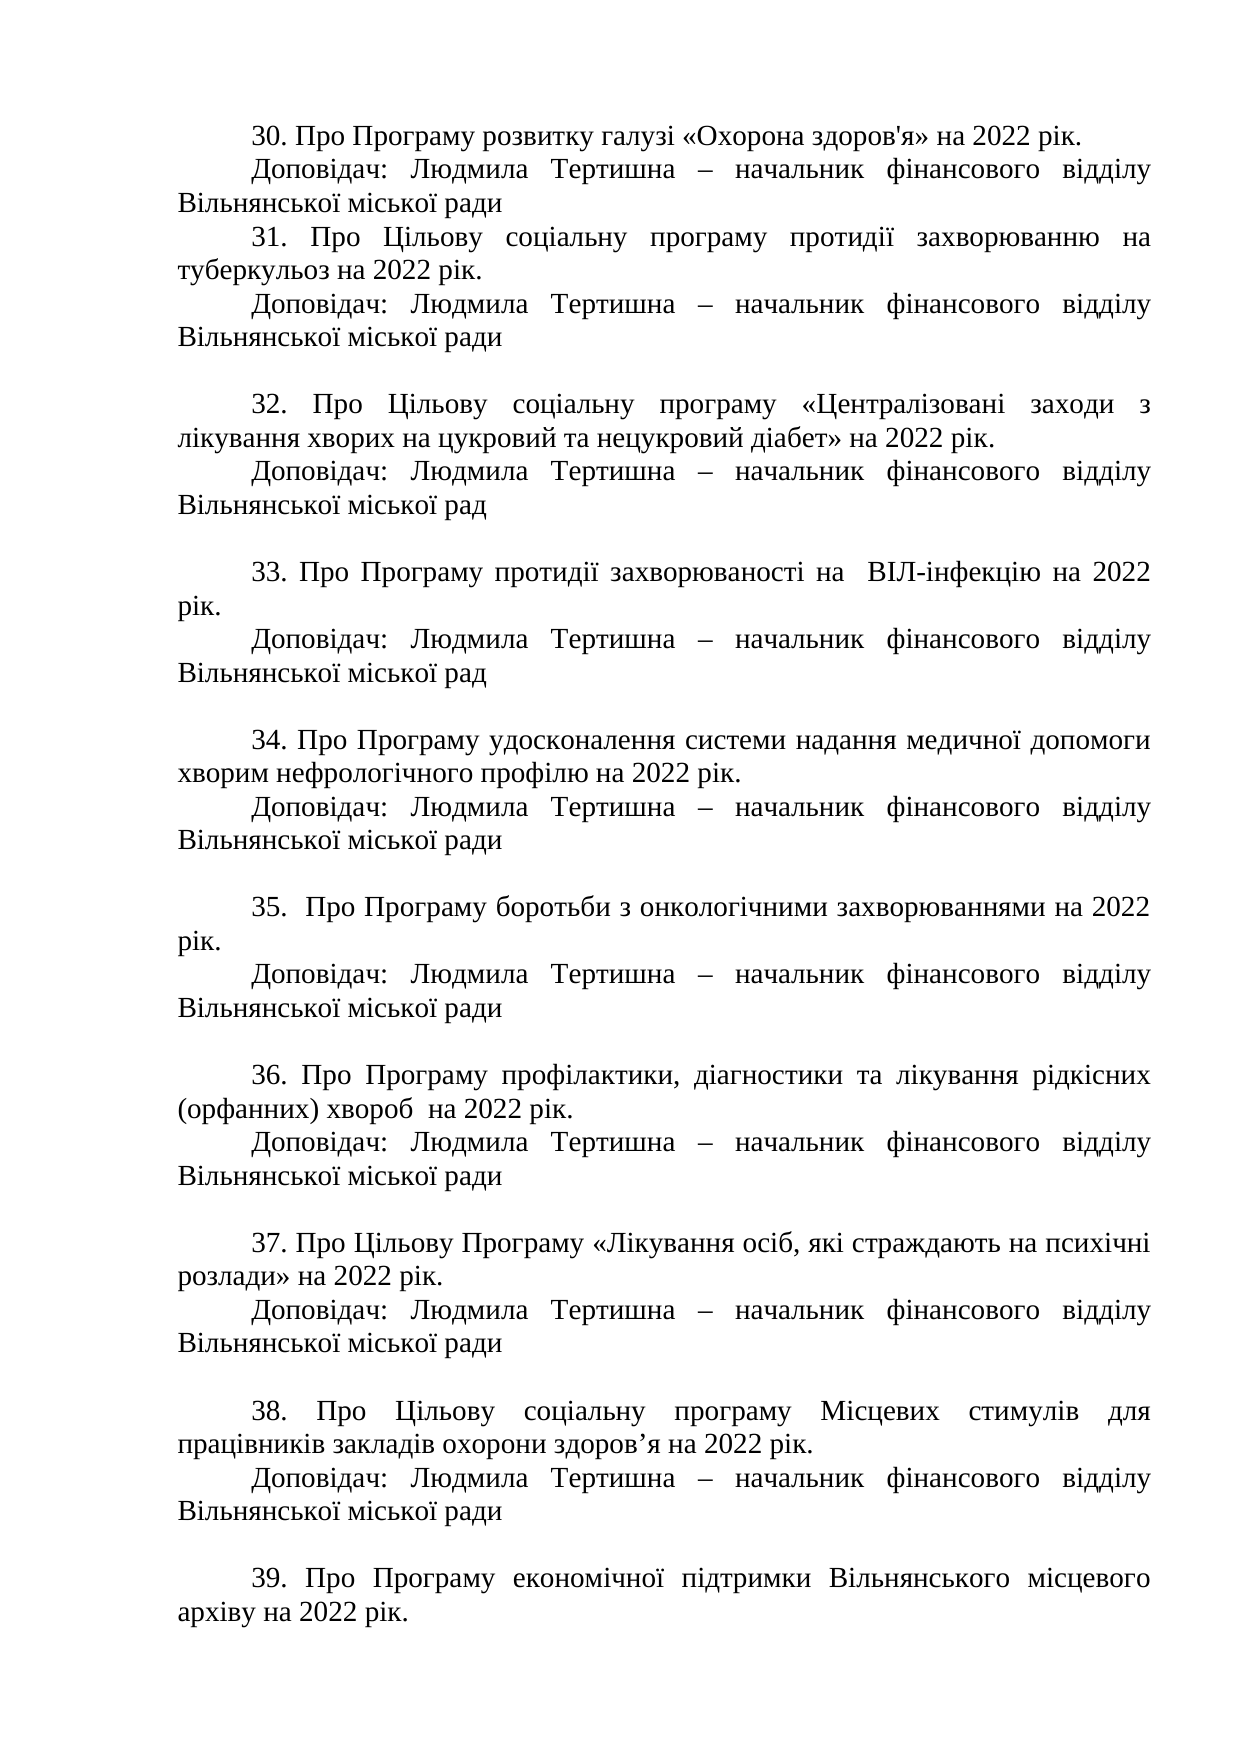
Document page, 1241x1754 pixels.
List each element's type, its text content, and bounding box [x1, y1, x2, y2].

text 31. Про Цільову соціальну програму протидії захворюванню на туберкульоз на 2022 рік. [177, 219, 1152, 286]
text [177, 152, 1152, 219]
text 37. Про Цільову Програму «Лікування осіб, які страждають на психічні розлади» на 2022 рік. [177, 1225, 1152, 1292]
text Доповідач: Людмила Тертишна – начальник фінансового відділу Вільнянської міської ради [177, 286, 1152, 353]
text 39. Про Програму економічної підтримки Вільнянського місцевого архіву на 2022 рік. [177, 1560, 1152, 1627]
text Доповідач: Людмила Тертишна – начальник фінансового відділу Вільнянської міської ради [177, 1292, 1152, 1359]
text Доповідач: Людмила Тертишна – начальник фінансового відділу Вільнянської міської ради [177, 1124, 1152, 1191]
text 38. Про Цільову соціальну програму Місцевих стимулів для працівників закладів охорони здоров’я на 2022 рік. [177, 1393, 1152, 1460]
text 30. Про Програму розвитку галузі «Охорона здоров'я» на 2022 рік. [177, 118, 1152, 152]
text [177, 1460, 1152, 1527]
text 35. Про Програму боротьби з онкологічними захворюваннями на 2022 рік. [177, 889, 1152, 957]
text Доповідач: Людмила Тертишна – начальник фінансового відділу Вільнянської міської ради [177, 957, 1152, 1024]
text 33. Про Програму протидії захворюваності на ВІЛ-інфекцію на 2022 рік. [177, 554, 1152, 621]
text 36. Про Програму профілактики, діагностики та лікування рідкісних (орфанних) хвороб на 2022 рік. [177, 1057, 1152, 1124]
text Доповідач: Людмила Тертишна – начальник фінансового відділу Вільнянської міської рад [177, 453, 1152, 521]
text 32. Про Цільову соціальну програму «Централізовані заходи з лікування хворих на цукровий та нецукровий діабет» на 2022 рік. [177, 386, 1152, 453]
text 34. Про Програму удосконалення системи надання медичної допомоги хворим нефрологічного профілю на 2022 рік. [177, 722, 1152, 789]
text Доповідач: Людмила Тертишна – начальник фінансового відділу Вільнянської міської рад [177, 621, 1152, 688]
text Доповідач: Людмила Тертишна – начальник фінансового відділу Вільнянської міської ради [177, 789, 1152, 856]
